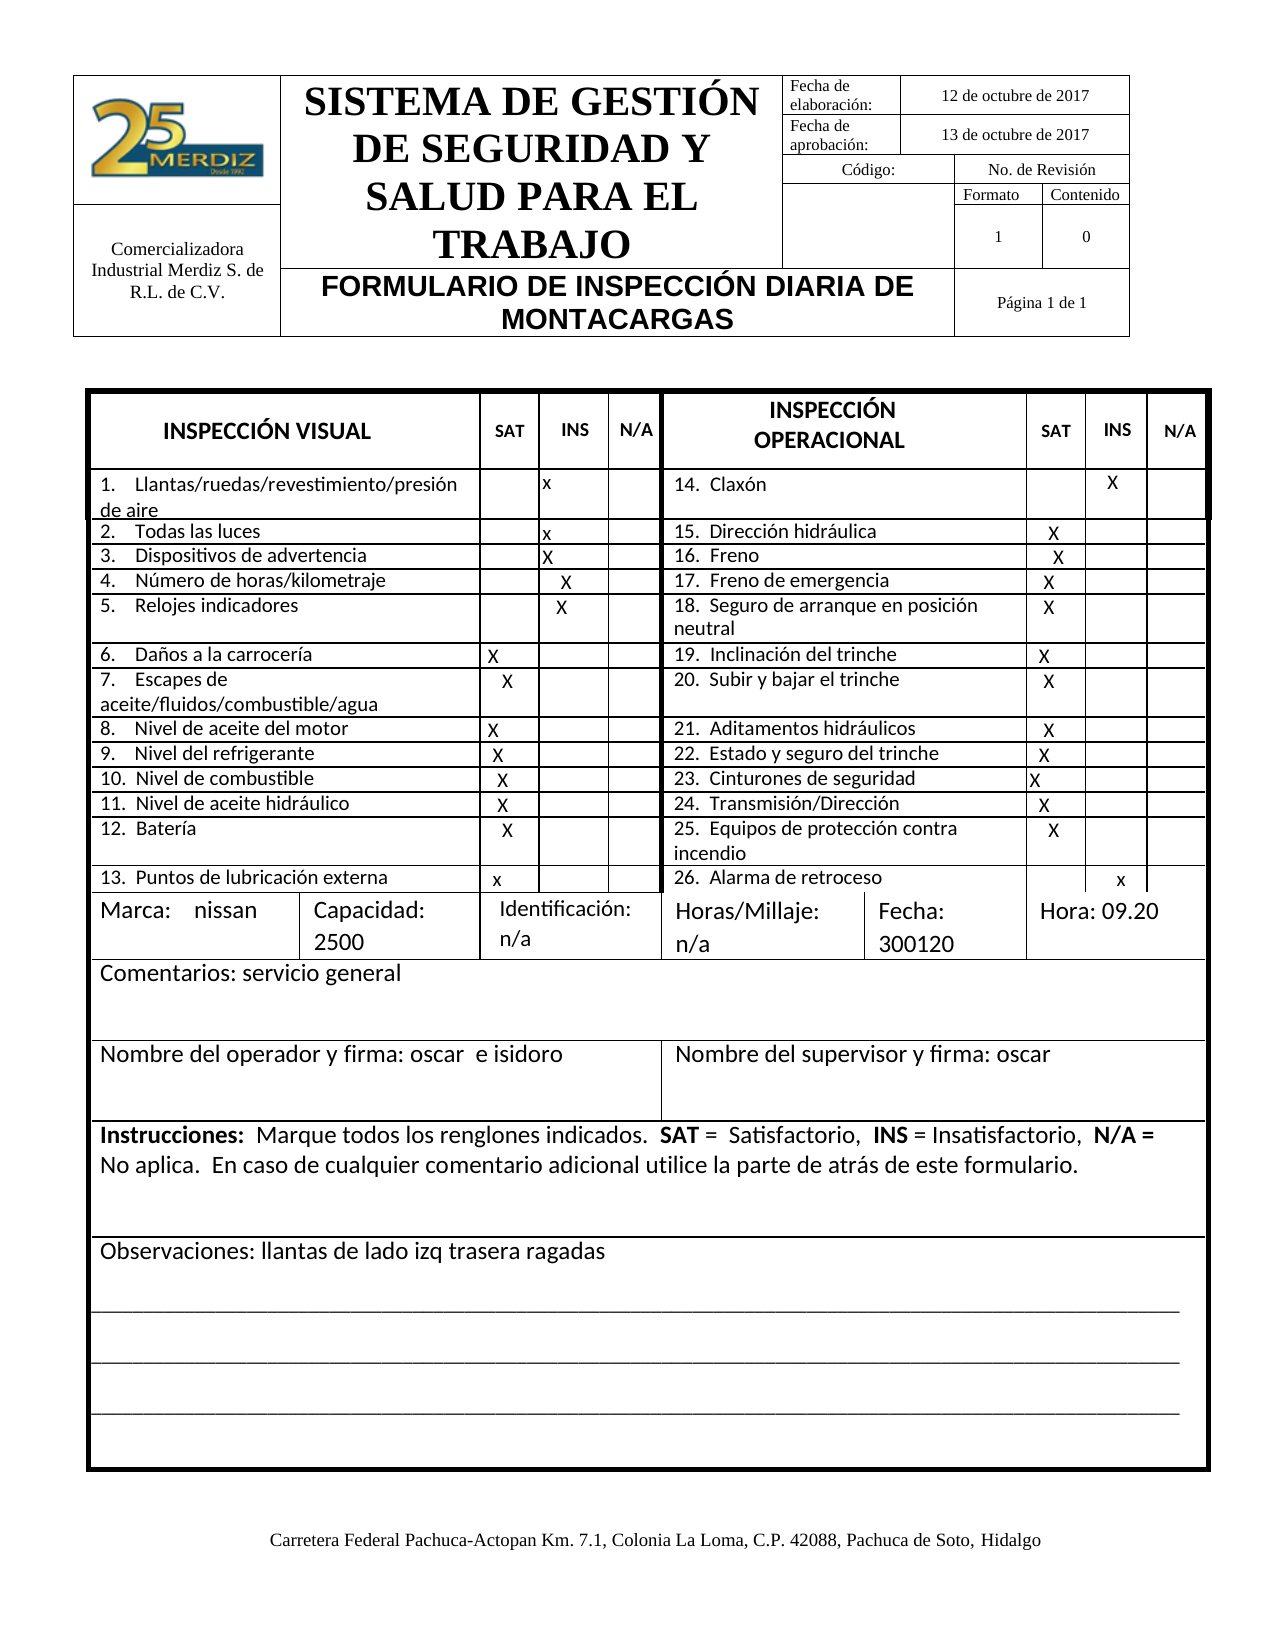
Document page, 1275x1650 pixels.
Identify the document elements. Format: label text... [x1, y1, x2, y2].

table_cell X [481, 743, 538, 766]
table_cell [609, 595, 659, 642]
table_cell X [481, 793, 538, 816]
table_cell X [1027, 570, 1085, 593]
table_cell 3. Dispositivos de advertencia [91, 544, 479, 568]
table_cell [540, 768, 608, 791]
table_cell [1086, 669, 1146, 716]
table_cell X [481, 768, 538, 791]
table_cell X [1027, 768, 1085, 791]
table_cell [609, 470, 659, 518]
table_cell 16. Freno [664, 545, 1026, 568]
table_cell 26. Alarma de retroceso [664, 866, 1026, 892]
table_cell 24. Transmisión/Dirección [664, 793, 1026, 816]
table_cell [609, 818, 659, 865]
table_cell X [1027, 743, 1085, 766]
table_cell X [481, 644, 538, 667]
table_cell X [1027, 595, 1085, 642]
table_cell [1027, 866, 1085, 892]
table_header INS [540, 394, 608, 467]
table_cell x [540, 520, 608, 543]
table_cell Instrucciones: Marque todos los renglones indicados. SAT = Satisfactorio, INS = Insatisfactorio, N/A = No aplica. En caso de cualquier comentario adicional utilice la parte de atrás de este formulario. [91, 1120, 1206, 1236]
table_cell X [481, 669, 538, 716]
table_cell [481, 520, 538, 543]
table_cell 13. Puntos de lubricación externa [91, 866, 479, 892]
table_cell 5. Relojes indicadores [91, 594, 479, 642]
table_cell [1148, 865, 1206, 892]
table_cell 19. Inclinación del trinche [664, 644, 1026, 667]
table_cell [609, 793, 659, 816]
table_cell [481, 470, 538, 518]
table_cell [1148, 593, 1206, 642]
table_cell [1086, 520, 1146, 543]
table_cell [540, 743, 608, 766]
table_header INSPECCIÓN VISUAL [91, 394, 479, 467]
table_cell X [1086, 470, 1146, 518]
table_cell [540, 669, 608, 716]
table_cell [1086, 818, 1146, 865]
table_cell 8. Nivel de aceite del motor [91, 717, 479, 741]
table_cell [1148, 766, 1206, 791]
table_cell [1086, 793, 1146, 816]
table_cell Hora: 09.20 [1027, 892, 1206, 959]
table_cell Nombre del operador y firma: oscar e isidoro [91, 1041, 661, 1120]
table_cell 12. Batería [91, 817, 479, 865]
table_cell [609, 520, 659, 543]
table_cell X [540, 545, 608, 568]
table_cell [609, 570, 659, 593]
table_cell 17. Freno de emergencia [664, 570, 1026, 593]
table_cell Marca: nissan [91, 893, 299, 959]
table_cell X [1027, 669, 1085, 716]
table_cell [1086, 644, 1146, 667]
table_cell x [481, 866, 538, 892]
table_cell 20. Subir y bajar el trinche [664, 669, 1026, 716]
table_cell X [540, 570, 608, 593]
table_cell [609, 545, 659, 568]
table_cell 11. Nivel de aceite hidráulico [91, 792, 479, 816]
table_cell Observaciones: llantas de lado izq trasera ragadas _________________________________________________________________________________________________________ _________________________________________________________________________________________________________ _________________________________________________________________________________________________________ [91, 1236, 1206, 1467]
table_cell [540, 718, 608, 741]
table_cell 6. Daños a la carrocería [91, 643, 479, 667]
table_cell 25. Equipos de protección contra incendio [664, 818, 1026, 865]
table_cell [1086, 570, 1146, 593]
table_cell [1086, 545, 1146, 568]
table_cell X [1027, 644, 1085, 667]
table_cell [609, 718, 659, 741]
table_cell [609, 644, 659, 667]
table_cell X [1027, 718, 1085, 741]
table_cell Fecha: 300120 [865, 892, 1026, 959]
table_cell [540, 866, 608, 892]
table_cell [540, 793, 608, 816]
table_header INSPECCIÓN OPERACIONAL [664, 394, 1026, 467]
table_cell [1027, 470, 1085, 518]
table_cell 2. Todas las luces [91, 519, 479, 543]
table_cell [1148, 520, 1206, 543]
table_cell [1148, 470, 1205, 518]
table_cell x [1086, 866, 1146, 892]
table_cell Horas/Millaje: n/a [662, 892, 864, 959]
table_cell X [1027, 545, 1085, 568]
table_header N/A [609, 394, 659, 467]
table_cell x [540, 470, 608, 518]
table_header SAT [1027, 394, 1085, 467]
table_cell 23. Cinturones de seguridad [664, 768, 1026, 791]
table_cell [1148, 667, 1206, 716]
table_cell Comentarios: servicio general [91, 959, 1206, 1040]
table_cell X [481, 718, 538, 741]
table_cell X [1027, 793, 1085, 816]
table_cell [540, 644, 608, 667]
table_cell 18. Seguro de arranque en posición neutral [664, 595, 1026, 642]
table_cell [1086, 595, 1146, 642]
table_cell [1086, 768, 1146, 791]
table_cell [1148, 741, 1206, 766]
table_cell 21. Aditamentos hidráulicos [664, 718, 1026, 741]
table_header N/A [1148, 394, 1205, 467]
table_cell Identificación: n/a [481, 893, 661, 959]
table_cell 1. Llantas/ruedas/revestimiento/presión de aire [91, 470, 479, 518]
table_header SAT [481, 394, 538, 467]
table_cell [481, 545, 538, 568]
table_cell [481, 595, 538, 642]
table_cell 10. Nivel de combustible [91, 767, 479, 791]
table_cell [1086, 743, 1146, 766]
table_cell 22. Estado y seguro del trinche [664, 743, 1026, 766]
table_cell 4. Número de horas/kilometraje [91, 569, 479, 593]
table_cell [1148, 568, 1206, 593]
table_cell Capacidad: 2500 [300, 893, 479, 959]
table_cell [1148, 543, 1206, 568]
table_cell 7. Escapes de aceite/fluidos/combustible/agua [91, 668, 479, 716]
table_cell X [1027, 520, 1085, 543]
table_cell 9. Nivel del refrigerante [91, 742, 479, 766]
table_cell [1086, 718, 1146, 741]
table_cell [540, 818, 608, 865]
table_cell X [481, 818, 538, 865]
table_cell [1148, 791, 1206, 816]
picture [81, 92, 274, 187]
table_cell [609, 743, 659, 766]
table_cell [1148, 716, 1206, 741]
table_cell [1148, 816, 1206, 865]
table_cell 14. Claxón [664, 470, 1026, 518]
table_header INS [1086, 394, 1146, 467]
table_cell X [540, 595, 608, 642]
table_cell [1148, 642, 1206, 667]
table_cell [609, 866, 659, 892]
table_cell [609, 669, 659, 716]
table_cell [481, 570, 538, 593]
table_cell [609, 768, 659, 791]
table_cell X [1027, 818, 1085, 865]
table_cell Nombre del supervisor y firma: oscar [662, 1040, 1206, 1120]
table_cell 15. Dirección hidráulica [664, 520, 1026, 543]
